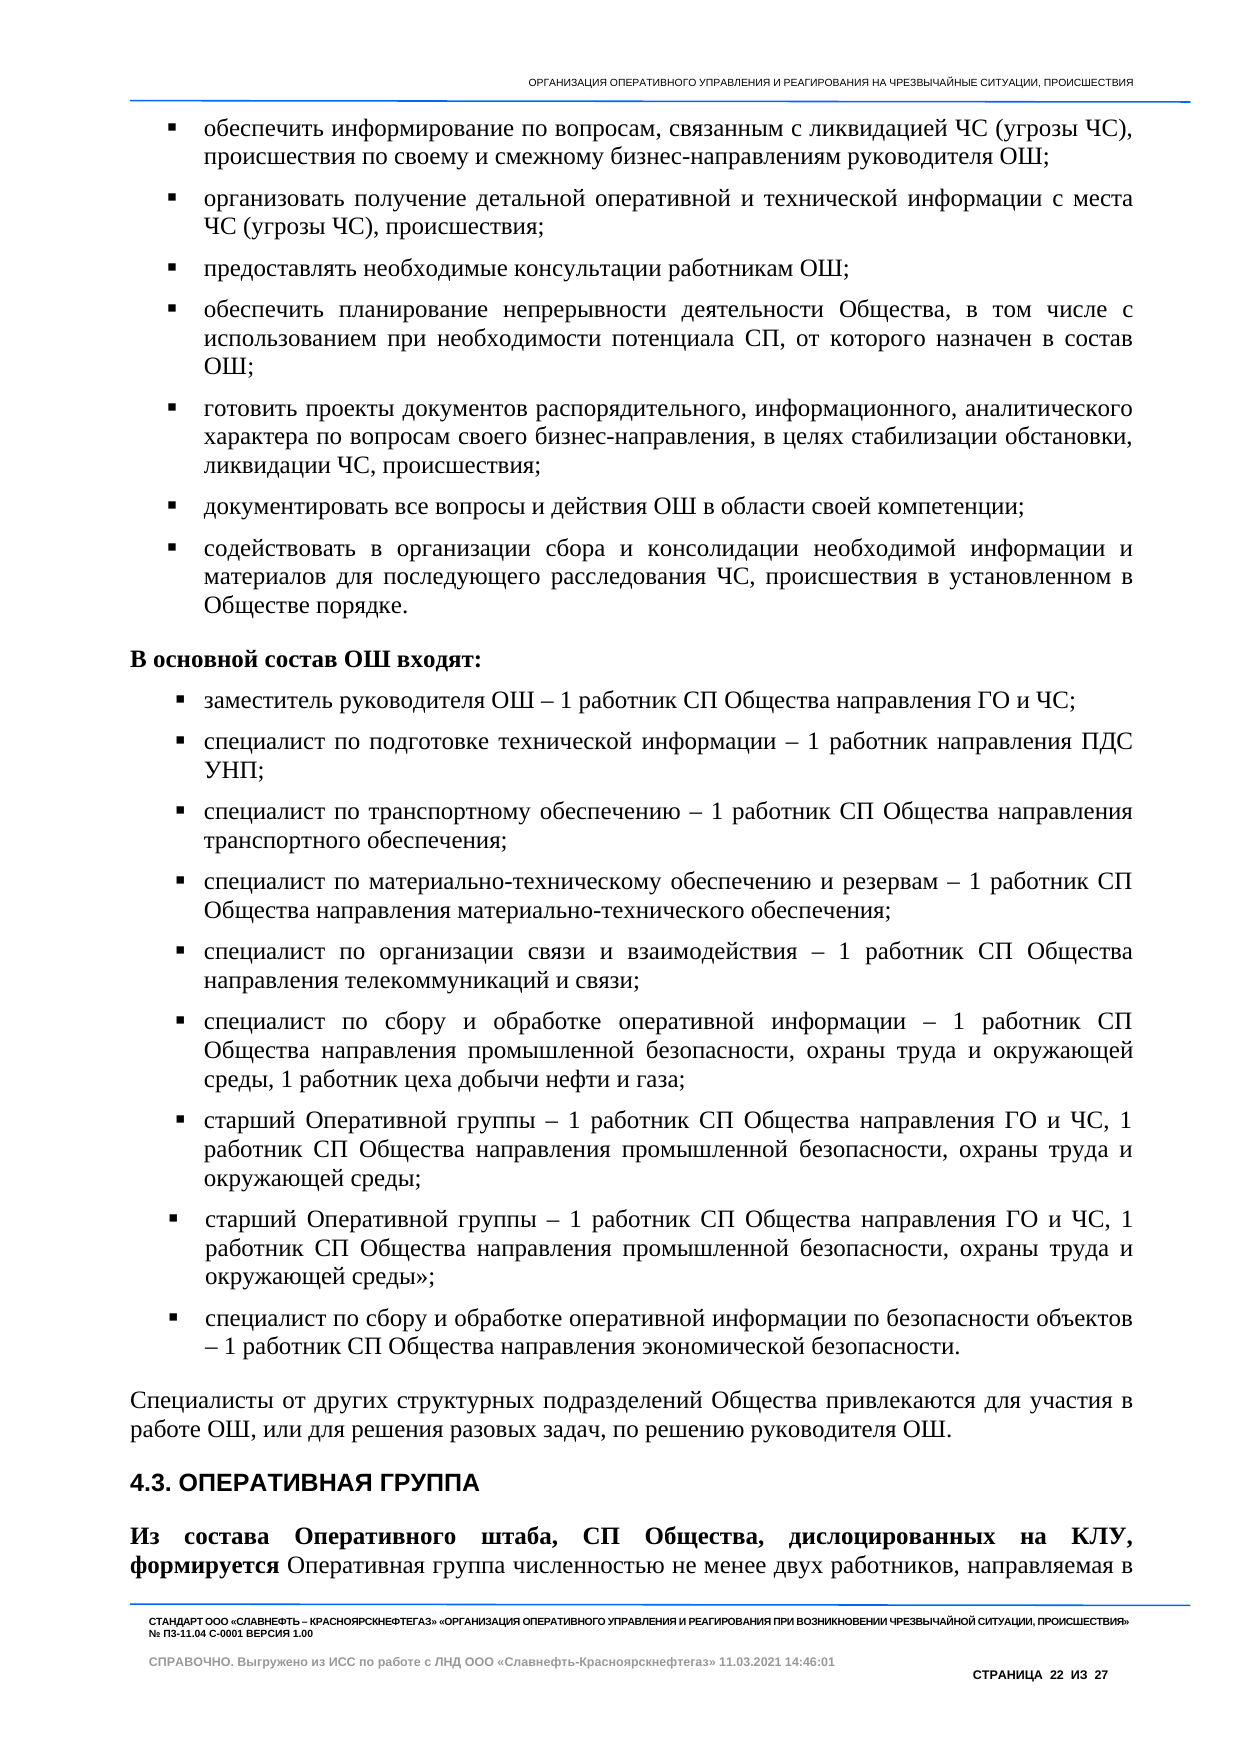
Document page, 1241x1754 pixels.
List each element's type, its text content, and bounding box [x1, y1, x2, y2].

list специалист по материально-техническому обеспечению и резервам – 1 работник СП Общества направления материально-технического обеспечения; [174, 866, 1134, 924]
list специалист по транспортному обеспечению – 1 работник СП Общества направления транспортного обеспечения; [174, 796, 1134, 854]
list содействовать в организации сбора и консолидации необходимой информации и материалов для последующего расследования ЧС, происшествия в установленном в Обществе порядке. [166, 533, 1134, 619]
list старший Оперативной группы – 1 работник СП Общества направления ГО и ЧС, 1 работник СП Общества направления промышленной безопасности, охраны труда и окружающей среды; [174, 1105, 1134, 1191]
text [130, 1521, 1134, 1579]
list специалист по организации связи и взаимодействия – 1 работник СП Общества направления телекоммуникаций и связи; [174, 936, 1134, 994]
subtitle 4.3. ОПЕРАТИВНАЯ ГРУППА [130, 1468, 1134, 1496]
list организовать получение детальной оперативной и технической информации с места ЧС (угрозы ЧС), происшествия; [166, 183, 1134, 240]
list готовить проекты документов распорядительного, информационного, аналитического характера по вопросам своего бизнес-направления, в целях стабилизации обстановки, ликвидации ЧС, происшествия; [166, 393, 1134, 479]
list специалист по сбору и обработке оперативной информации – 1 работник СП Общества направления промышленной безопасности, охраны труда и окружающей среды, 1 работник цеха добычи нефти и газа; [174, 1006, 1134, 1093]
list специалист по сбору и обработке оперативной информации по безопасности объектов – 1 работник СП Общества направления экономической безопасности. [167, 1303, 1134, 1360]
list старший Оперативной группы – 1 работник СП Общества направления ГО и ЧС, 1 работник СП Общества направления промышленной безопасности, охраны труда и окружающей среды»; [167, 1204, 1134, 1290]
list специалист по подготовке технической информации – 1 работник направления ПДС УНП; [174, 726, 1134, 784]
list заместитель руководителя ОШ – 1 работник СП Общества направления ГО и ЧС; [174, 685, 1134, 714]
list предоставлять необходимые консультации работникам ОШ; [166, 253, 1134, 281]
list обеспечить информирование по вопросам, связанным с ликвидацией ЧС (угрозы ЧС), происшествия по своему и смежному бизнес-направлениям руководителя ОШ; [166, 113, 1134, 170]
text Специалисты от других структурных подразделений Общества привлекаются для участия в работе ОШ, или для решения разовых задач, по решению руководителя ОШ. [130, 1385, 1134, 1443]
list обеспечить планирование непрерывности деятельности Общества, в том числе с использованием при необходимости потенциала СП, от которого назначен в состав ОШ; [166, 294, 1134, 380]
text В основной состав ОШ входят: [130, 644, 1134, 673]
list документировать все вопросы и действия ОШ в области своей компетенции; [166, 491, 1134, 520]
